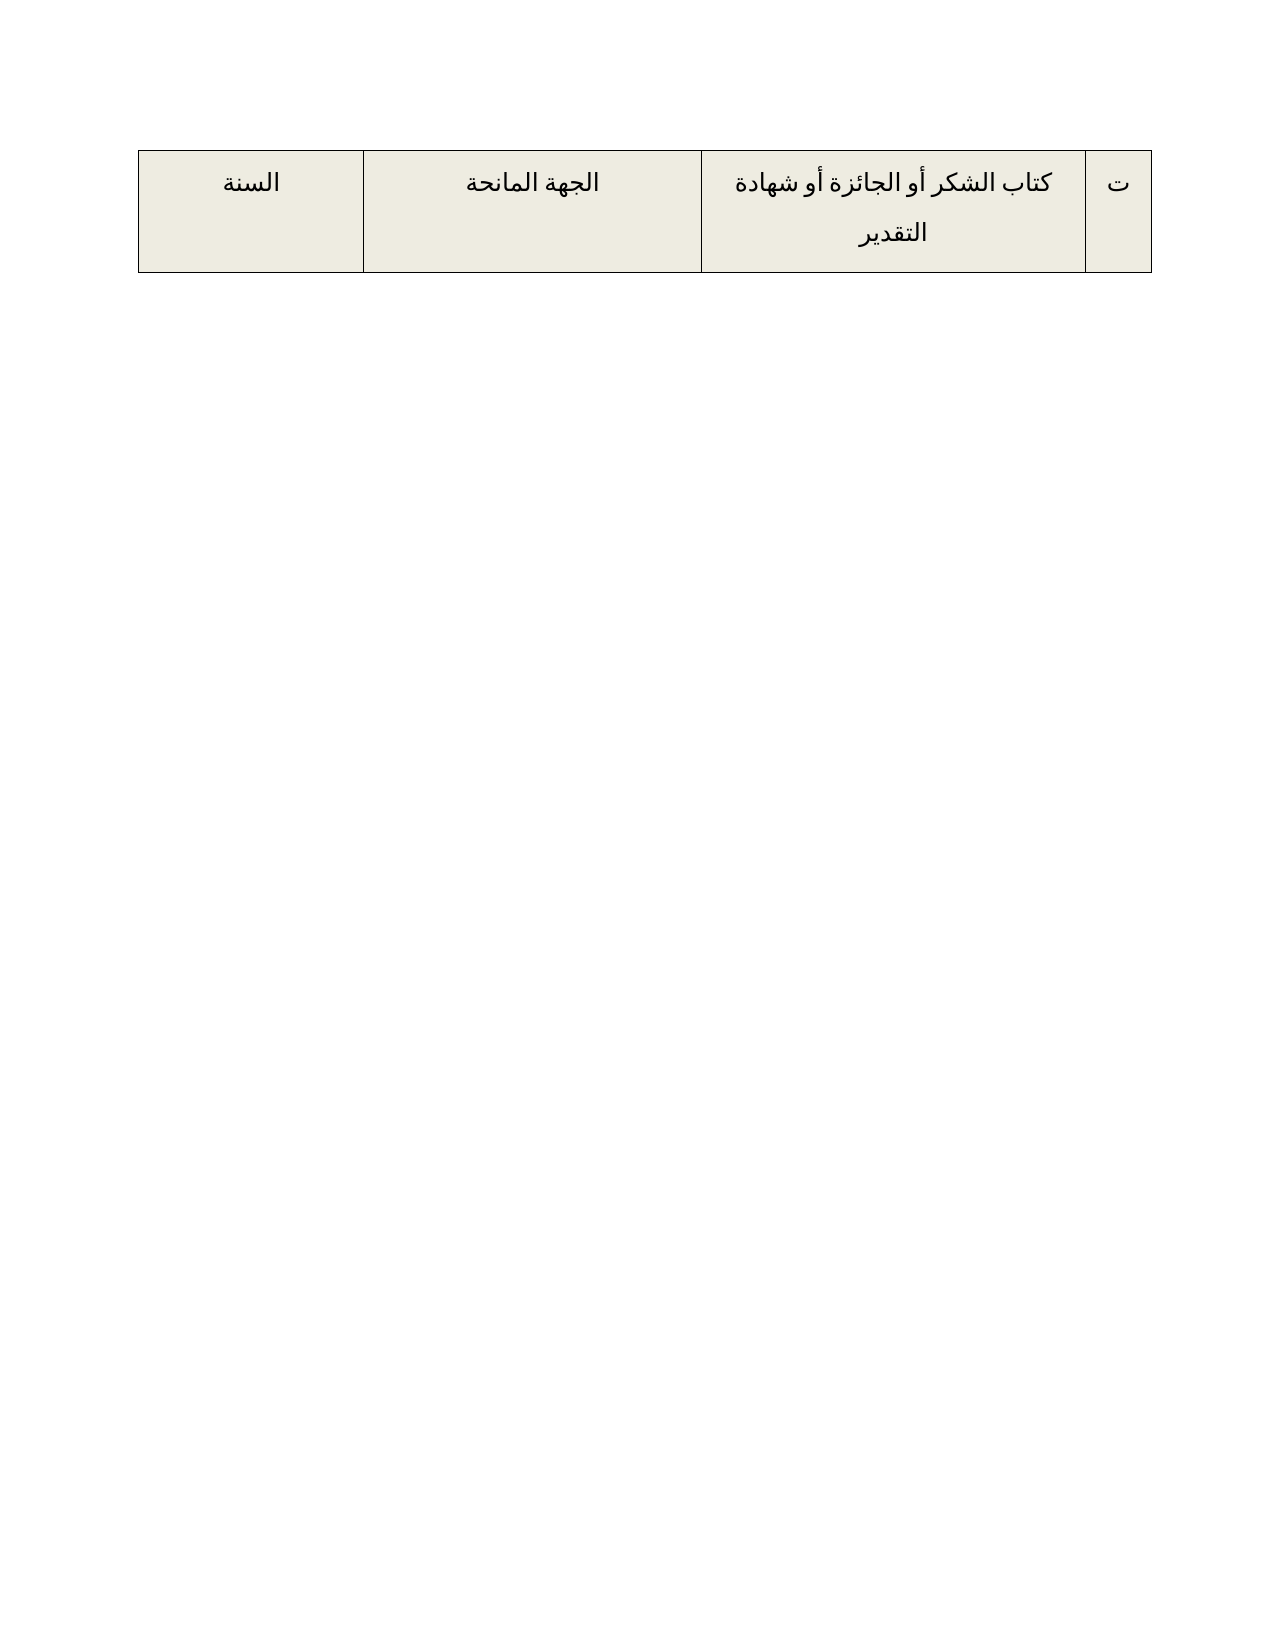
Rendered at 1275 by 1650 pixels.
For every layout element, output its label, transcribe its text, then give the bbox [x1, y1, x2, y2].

table_header الجهة المانحة [364, 151, 701, 272]
table_header ت [1086, 151, 1151, 272]
table_header كتاب الشكر أو الجائزة أو شهادة التقدير [702, 151, 1085, 272]
table_header السنة [139, 151, 363, 272]
